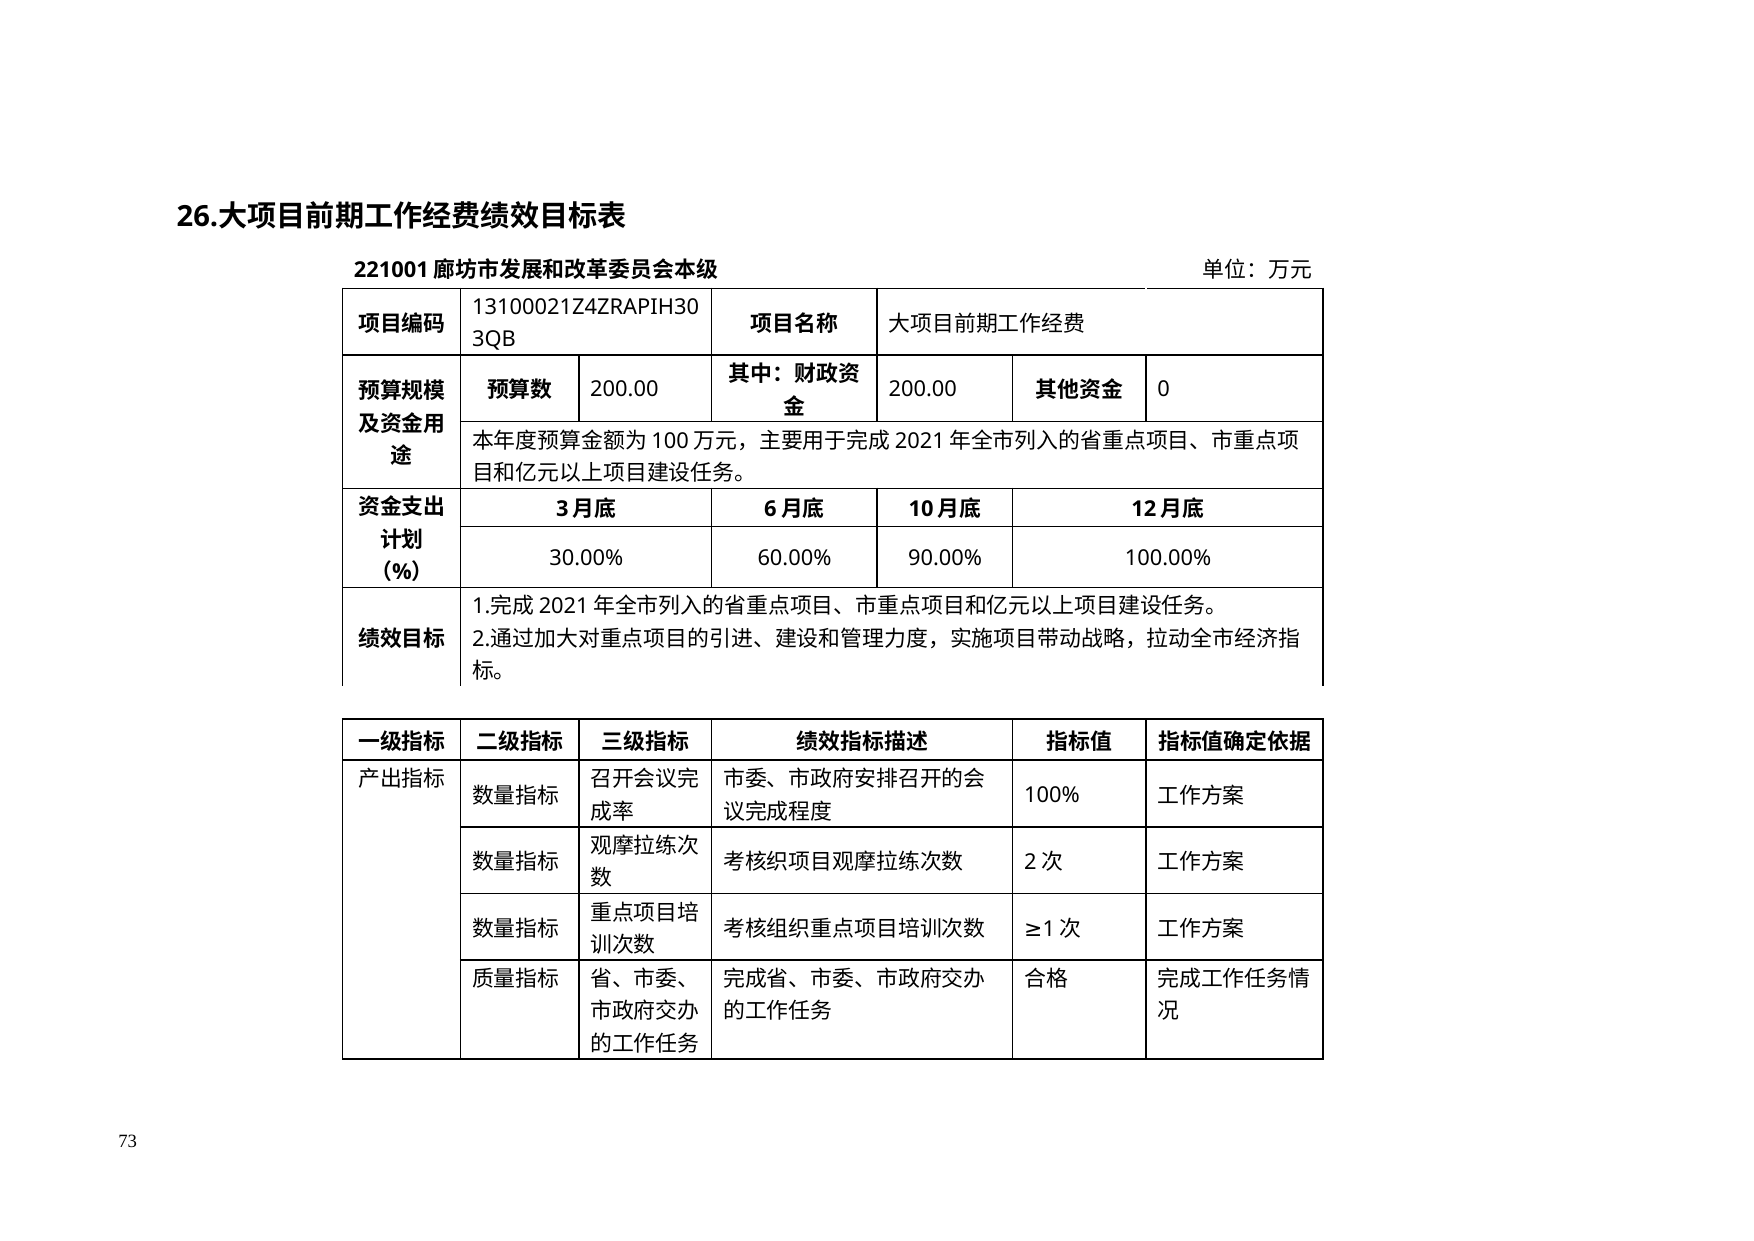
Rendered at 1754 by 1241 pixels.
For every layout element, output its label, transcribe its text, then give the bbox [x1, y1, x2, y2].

table_cell 本年度预算金额为100万元，主要用于完成2021年全市列入的省重点项目、市重点项目和亿元以上项目建设任务。 [461, 422, 1322, 487]
table_header 绩效指标描述 [712, 720, 1012, 759]
table_cell 200.00 [878, 356, 1012, 421]
table_cell 召开会议完成率 [580, 761, 711, 826]
table_cell 2次 [1013, 828, 1145, 892]
table_cell 合格 [1013, 961, 1145, 1058]
table_cell 观摩拉练次数 [580, 828, 711, 892]
table_cell 质量指标 [461, 961, 578, 1058]
table_header 三级指标 [580, 720, 711, 759]
table_cell 数量指标 [461, 894, 578, 959]
table_cell 预算数 [461, 356, 578, 421]
table_cell 资金支出计划（%） [343, 489, 460, 586]
table_cell 省、市委、市政府交办的工作任务 [580, 961, 711, 1058]
table_cell 数量指标 [461, 828, 578, 892]
table_cell 10月底 [878, 489, 1012, 526]
table_cell 绩效目标 [343, 588, 460, 686]
table_cell 重点项目培训次数 [580, 894, 711, 959]
table_header 单位：万元 [1147, 248, 1322, 288]
table_cell 考核组织重点项目培训次数 [712, 894, 1012, 959]
table_header 指标值确定依据 [1147, 720, 1322, 759]
table_cell 1.完成2021年全市列入的省重点项目、市重点项目和亿元以上项目建设任务。 2.通过加大对重点项目的引进、建设和管理力度，实施项目带动战略，拉动全市经济指标。 [461, 588, 1322, 686]
table_cell 100.00% [1013, 527, 1322, 586]
table_cell 市委、市政府安排召开的会议完成程度 [712, 761, 1012, 826]
table_cell 13100021Z4ZRAPIH303QB [461, 289, 711, 354]
table_cell 预算规模及资金用途 [343, 356, 460, 487]
table_cell 工作方案 [1147, 761, 1322, 826]
table_cell ≥1次 [1013, 894, 1145, 959]
table_cell 6月底 [712, 489, 876, 526]
table_header 221001廊坊市发展和改革委员会本级 [343, 248, 1145, 288]
table_cell 完成省、市委、市政府交办的工作任务 [712, 961, 1012, 1058]
table_cell 其他资金 [1013, 356, 1145, 421]
table_cell 工作方案 [1147, 894, 1322, 959]
table_cell 0 [1147, 356, 1322, 421]
table_cell 项目编码 [343, 289, 460, 354]
table_cell 12月底 [1013, 489, 1322, 526]
table_cell 3月底 [461, 489, 711, 526]
table_header 指标值 [1013, 720, 1145, 759]
table_cell 大项目前期工作经费 [878, 289, 1322, 354]
table_cell 其中：财政资金 [712, 356, 876, 421]
text 26.大项目前期工作经费绩效目标表 [118, 181, 1547, 246]
table_cell 100% [1013, 761, 1145, 826]
table_cell 60.00% [712, 527, 876, 586]
table_cell 200.00 [580, 356, 711, 421]
table_cell 考核织项目观摩拉练次数 [712, 828, 1012, 892]
table_cell 工作方案 [1147, 828, 1322, 892]
table_cell 项目名称 [712, 289, 876, 354]
table_cell 90.00% [878, 527, 1012, 586]
table_cell 完成工作任务情况 [1147, 961, 1322, 1058]
table_cell 产出指标 [343, 761, 460, 1058]
table_header 一级指标 [343, 720, 460, 759]
table_cell 30.00% [461, 527, 711, 586]
table_header 二级指标 [461, 720, 578, 759]
table_cell 数量指标 [461, 761, 578, 826]
